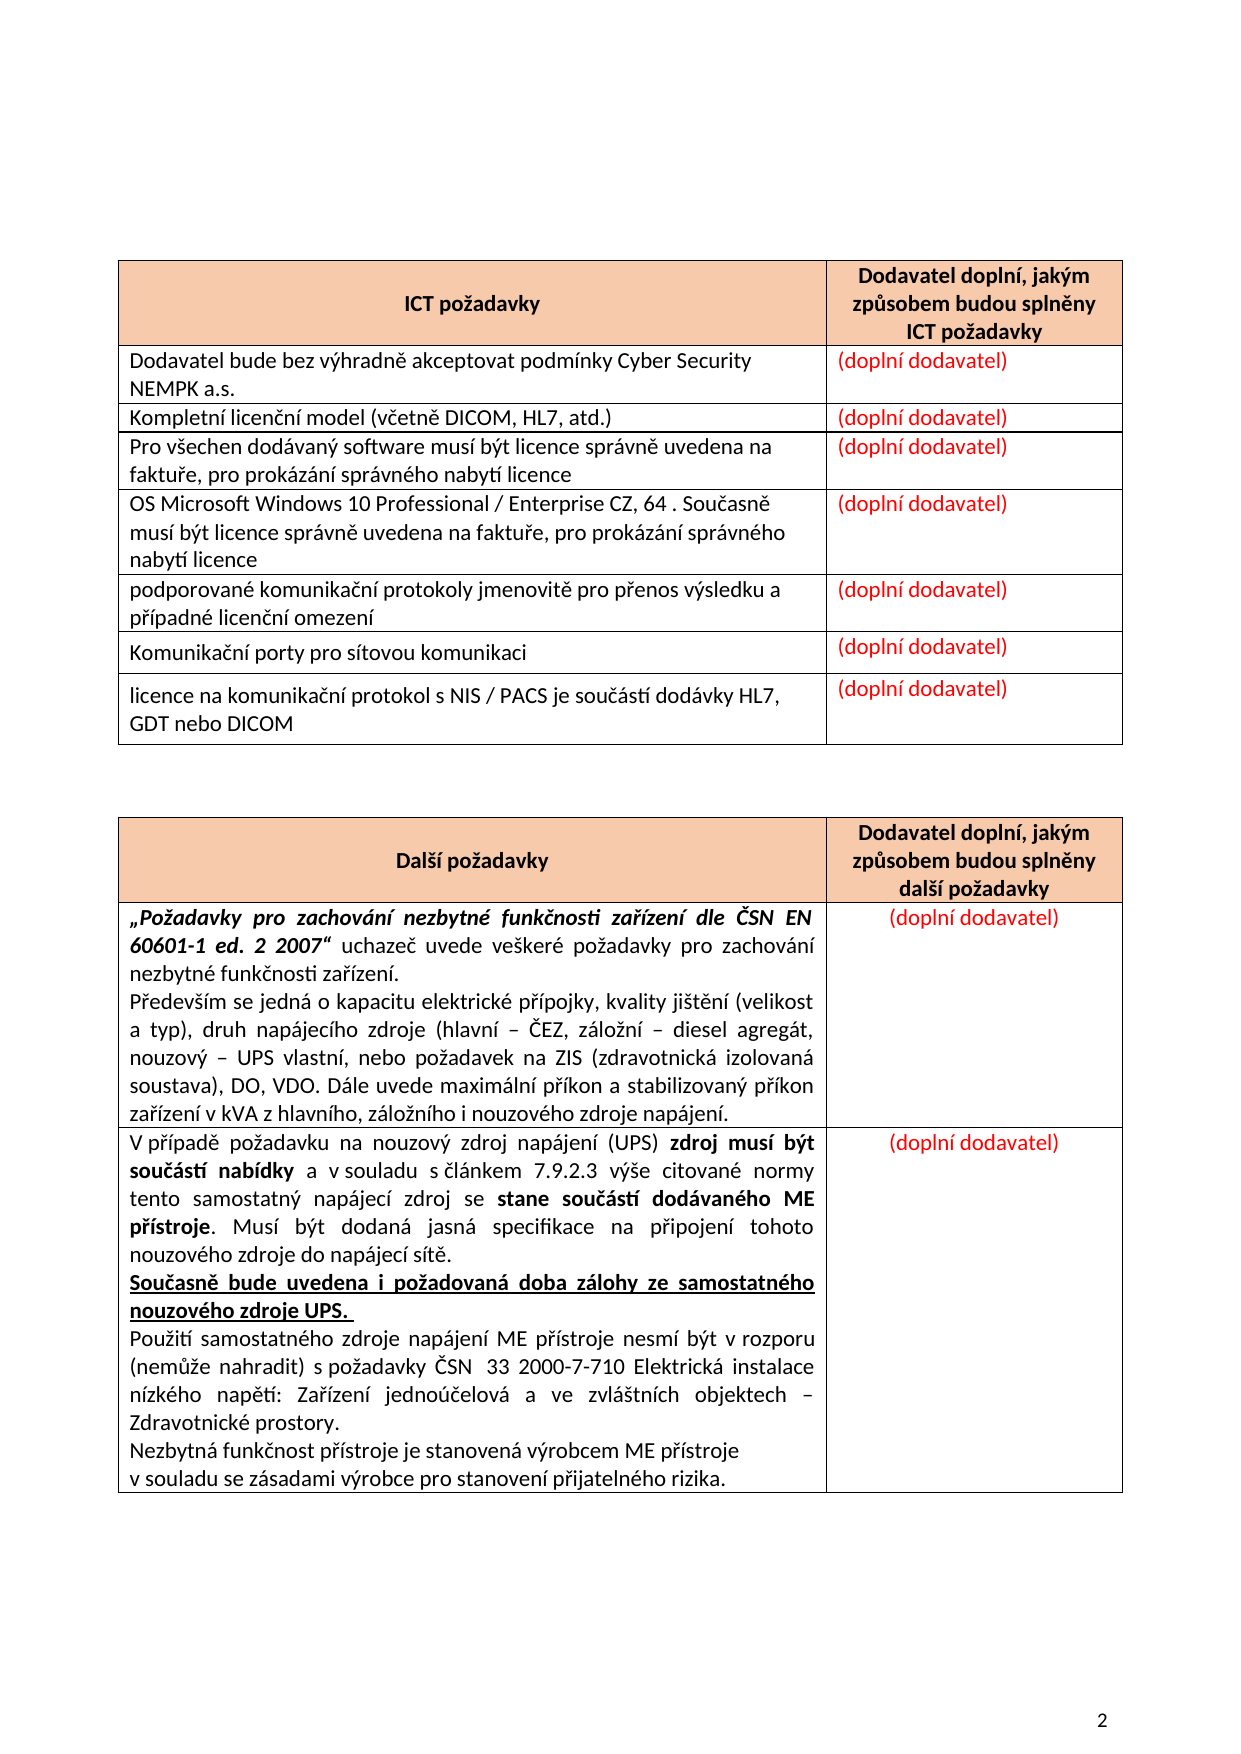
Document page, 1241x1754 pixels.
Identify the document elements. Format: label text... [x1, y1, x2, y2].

table_cell (doplní dodavatel) [827, 575, 1122, 631]
table_cell Pro všechen dodávaný software musí být licence správně uvedena na faktuře, pro prokázání správného nabytí licence [119, 433, 826, 488]
table_cell V případě požadavku na nouzový zdroj napájení (UPS) zdroj musí být součástí nabídky a v souladu s článkem 7.9.2.3 výše citované normy tento samostatný napájecí zdroj se stane součástí dodávaného ME přístroje. Musí být dodaná jasná specifikace na připojení tohoto nouzového zdroje do napájecí sítě. Současně bude uvedena i požadovaná doba zálohy ze samostatného nouzového zdroje UPS. Použití samostatného zdroje napájení ME přístroje nesmí být v rozporu (nemůže nahradit) s požadavky ČSN 33 2000-7-710 Elektrická instalace nízkého napětí: Zařízení jednoúčelová a ve zvláštních objektech – Zdravotnické prostory. Nezbytná funkčnost přístroje je stanovená výrobcem ME přístroje v souladu se zásadami výrobce pro stanovení přijatelného rizika. [119, 1128, 826, 1492]
table_cell licence na komunikační protokol s NIS / PACS je součástí dodávky HL7, GDT nebo DICOM [119, 674, 826, 744]
table_header Další požadavky [119, 818, 826, 902]
table_cell (doplní dodavatel) [827, 903, 1122, 1127]
table_cell (doplní dodavatel) [827, 490, 1122, 574]
table_header Dodavatel doplní, jakým způsobem budou splněny další požadavky [827, 818, 1122, 902]
table_cell podporované komunikační protokoly jmenovitě pro přenos výsledku a případné licenční omezení [119, 575, 826, 631]
table_cell (doplní dodavatel) [827, 433, 1122, 488]
table_cell (doplní dodavatel) [827, 1128, 1122, 1492]
table_cell (doplní dodavatel) [827, 674, 1122, 744]
table_header Dodavatel doplní, jakým způsobem budou splněny ICT požadavky [827, 261, 1122, 345]
table_cell Komunikační porty pro sítovou komunikaci [119, 632, 826, 673]
table_cell Kompletní licenční model (včetně DICOM, HL7, atd.) [119, 404, 826, 431]
table_header ICT požadavky [119, 261, 826, 345]
table_cell OS Microsoft Windows 10 Professional / Enterprise CZ, 64 . Současně musí být licence správně uvedena na faktuře, pro prokázání správného nabytí licence [119, 490, 826, 574]
table_cell (doplní dodavatel) [827, 404, 1122, 431]
table_cell Dodavatel bude bez výhradně akceptovat podmínky Cyber Security NEMPK a.s. [119, 346, 826, 402]
table_cell „Požadavky pro zachování nezbytné funkčnosti zařízení dle ČSN EN 60601-1 ed. 2 2007“ uchazeč uvede veškeré požadavky pro zachování nezbytné funkčnosti zařízení. Především se jedná o kapacitu elektrické přípojky, kvality jištění (velikost a typ), druh napájecího zdroje (hlavní – ČEZ, záložní – diesel agregát, nouzový – UPS vlastní, nebo požadavek na ZIS (zdravotnická izolovaná soustava), DO, VDO. Dále uvede maximální příkon a stabilizovaný příkon zařízení v kVA z hlavního, záložního i nouzového zdroje napájení. [119, 903, 826, 1127]
table_cell (doplní dodavatel) [827, 346, 1122, 402]
table_cell (doplní dodavatel) [827, 632, 1122, 673]
